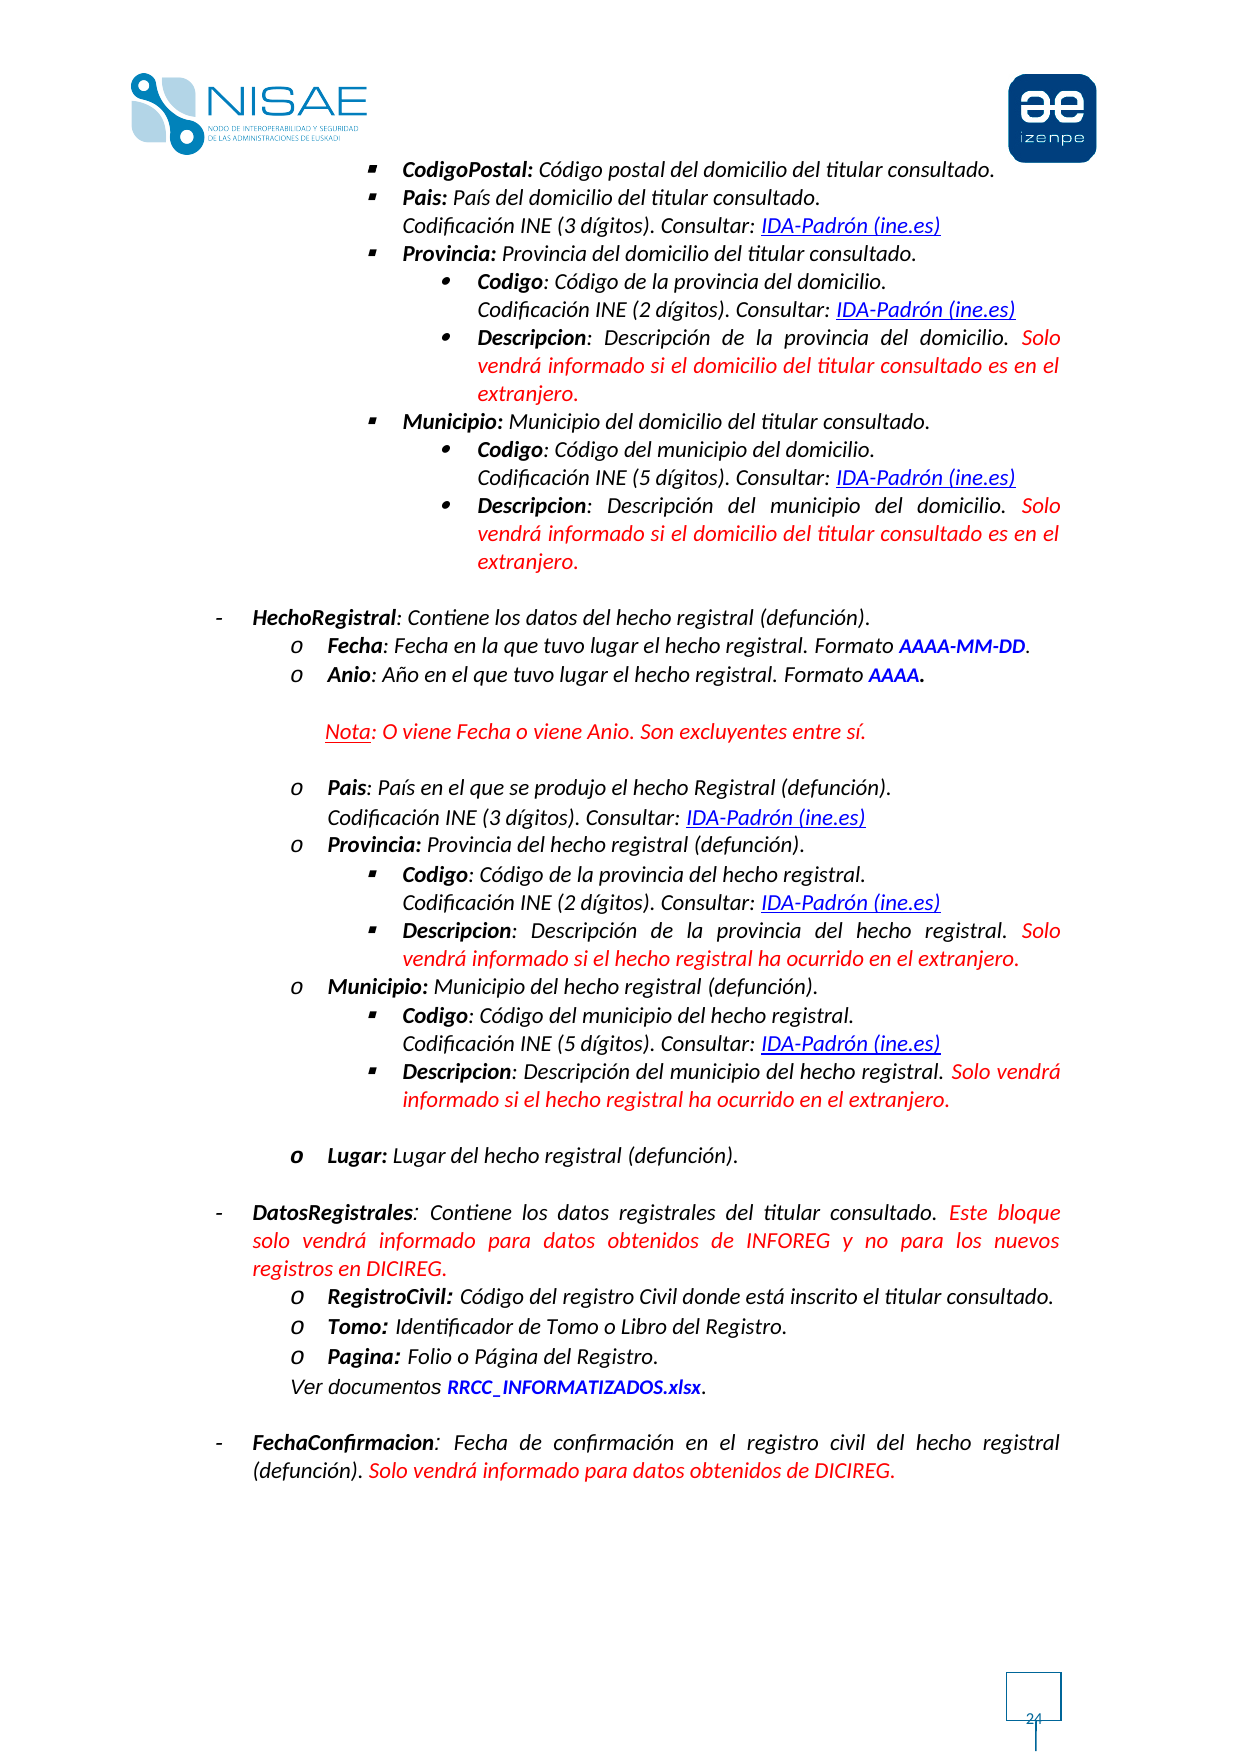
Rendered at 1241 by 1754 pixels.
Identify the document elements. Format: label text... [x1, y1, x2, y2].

list Descripcion: Descripción de la provincia del domicilio. Solo vendrá informado si el domicilio del titular consultado es en el extranjero. [440, 323, 1063, 407]
text Codificación INE (5 dígitos). Consultar: IDA-Padrón (ine.es) [477, 463, 1063, 491]
list Codigo: Código de la provincia del hecho registral. [365, 860, 1063, 888]
list HechoRegistral: Contiene los datos del hecho registral (defunción). [215, 603, 1063, 631]
list Tomo: Identificador de Tomo o Libro del Registro. [290, 1312, 1063, 1342]
text Codificación INE (2 dígitos). Consultar: IDA-Padrón (ine.es) [477, 295, 1063, 323]
text Codificación INE (3 dígitos). Consultar: IDA-Padrón (ine.es) [402, 211, 1063, 239]
picture [181, 131, 193, 143]
list DatosRegistrales: Contiene los datos registrales del titular consultado. Este bloque solo vendrá informado para datos obtenidos de INFOREG y no para los nuevos registros en DICIREG. [215, 1198, 1063, 1282]
list Municipio: Municipio del hecho registral (defunción). [290, 972, 1063, 1001]
text Codificación INE (2 dígitos). Consultar: IDA-Padrón (ine.es) [402, 888, 1063, 916]
list Anio: Año en el que tuvo lugar el hecho registral. Formato AAAA. [290, 660, 1063, 689]
list Lugar: Lugar del hecho registral (defunción). [290, 1141, 1063, 1170]
list Codigo: Código del municipio del hecho registral. [365, 1001, 1063, 1029]
list Municipio: Municipio del domicilio del titular consultado. [365, 407, 1063, 435]
list Codigo: Código del municipio del domicilio. [440, 435, 1063, 463]
list Pais: País en el que se produjo el hecho Registral (defunción). [290, 773, 1063, 803]
picture [118, 73, 180, 155]
list Pais: País del domicilio del titular consultado. [365, 183, 1063, 211]
list Fecha: Fecha en la que tuvo lugar el hecho registral. Formato AAAA-MM-DD. [290, 631, 1063, 660]
text Codificación INE (5 dígitos). Consultar: IDA-Padrón (ine.es) [402, 1029, 1063, 1057]
list Provincia: Provincia del domicilio del titular consultado. [365, 239, 1063, 267]
list Descripcion: Descripción del municipio del domicilio. Solo vendrá informado si el domicilio del titular consultado es en el extranjero. [440, 491, 1063, 575]
list RegistroCivil: Código del registro Civil donde está inscrito el titular consultado. [290, 1282, 1063, 1312]
text Nota: O viene Fecha o viene Anio. Son excluyentes entre sí. [290, 717, 1063, 745]
list Provincia: Provincia del hecho registral (defunción). [290, 831, 1063, 860]
list FechaConfirmacion: Fecha de confirmación en el registro civil del hecho registral (defunción). Solo vendrá informado para datos obtenidos de DICIREG. [215, 1428, 1063, 1484]
list CodigoPostal: Código postal del domicilio del titular consultado. [365, 155, 1063, 183]
list Codigo: Código de la provincia del domicilio. [440, 267, 1063, 295]
text Ver documentos RRCC_INFORMATIZADOS.xlsx. [252, 1372, 1063, 1400]
picture [149, 73, 386, 155]
text Codificación INE (3 dígitos). Consultar: IDA-Padrón (ine.es) [327, 803, 1063, 831]
list Descripcion: Descripción de la provincia del hecho registral. Solo vendrá informado si el hecho registral ha ocurrido en el extranjero. [365, 916, 1063, 972]
picture [1007, 74, 1097, 163]
list Pagina: Folio o Página del Registro. [290, 1342, 1063, 1372]
picture [139, 81, 148, 90]
list Descripcion: Descripción del municipio del hecho registral. Solo vendrá informado si el hecho registral ha ocurrido en el extranjero. [365, 1057, 1063, 1113]
